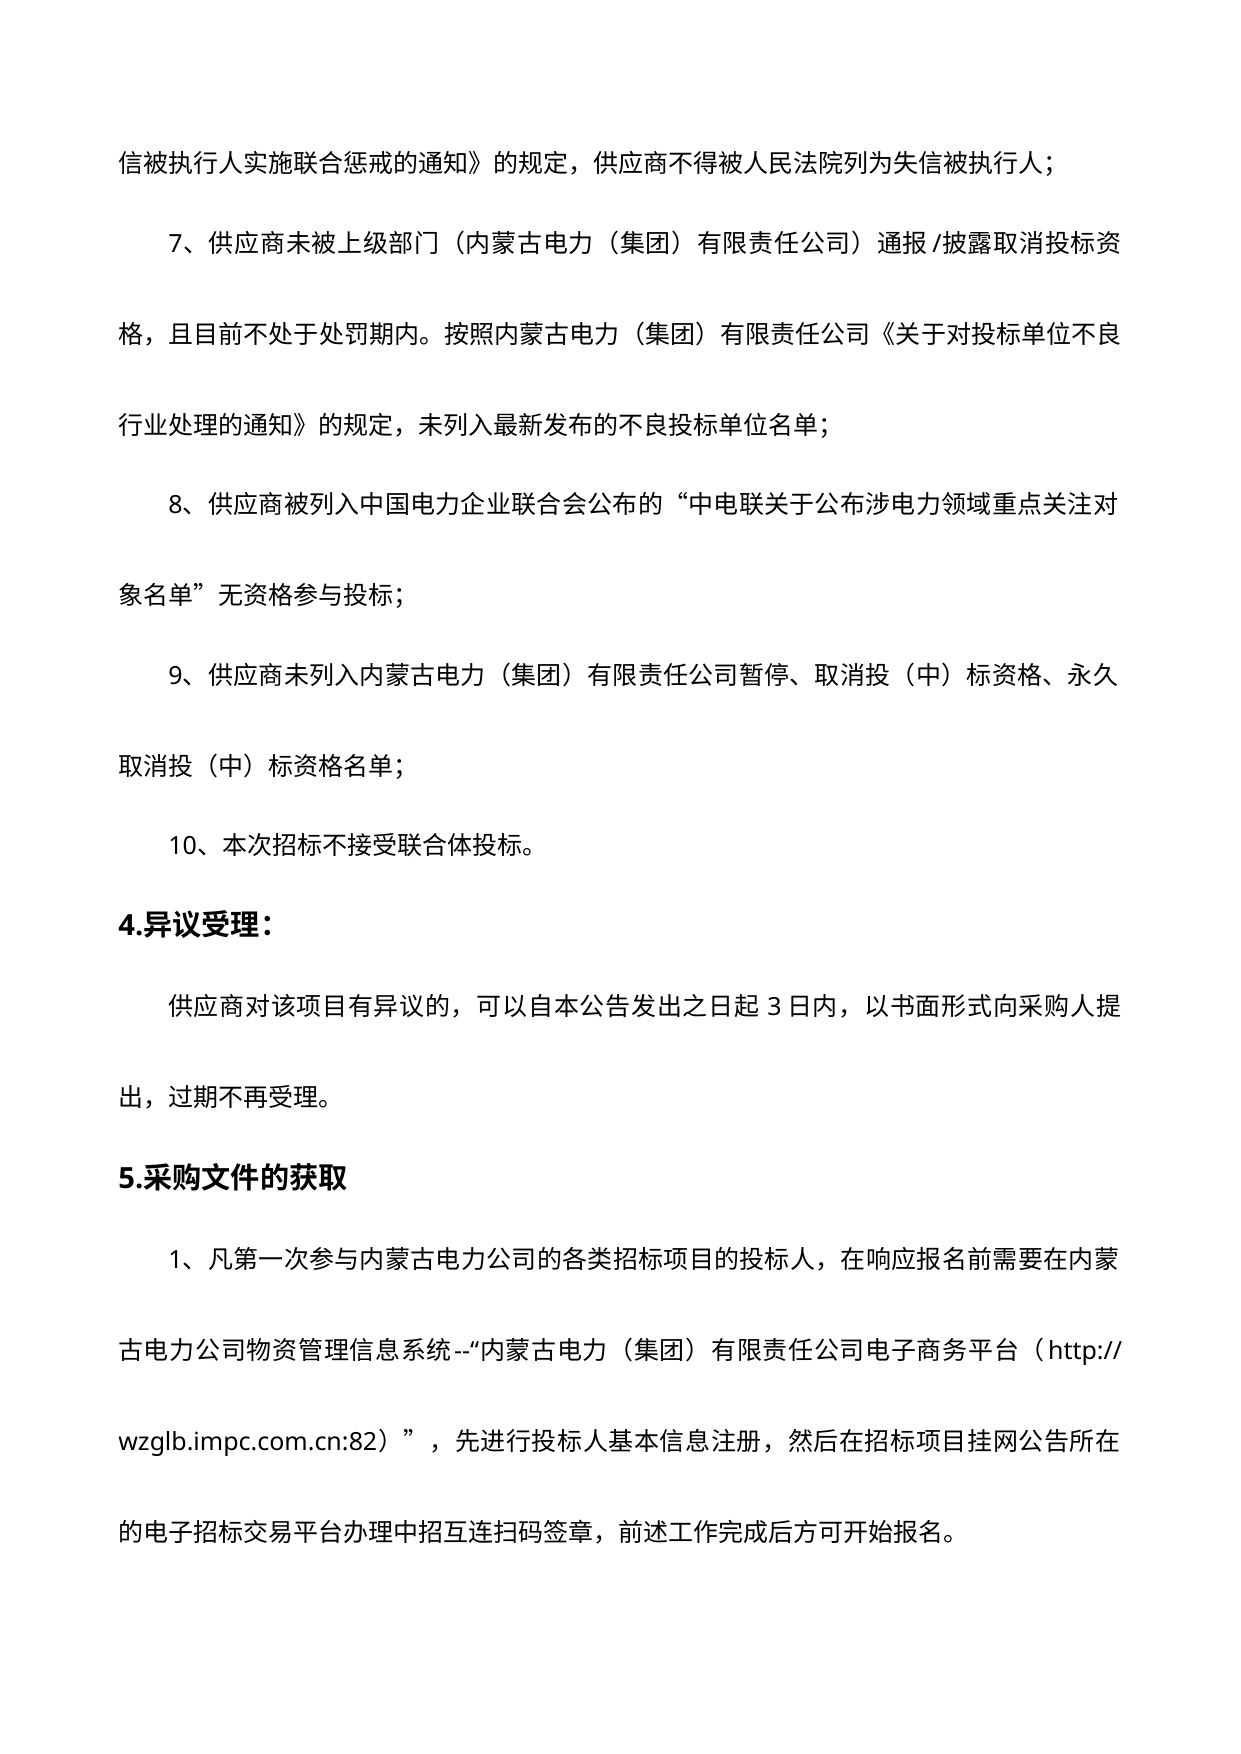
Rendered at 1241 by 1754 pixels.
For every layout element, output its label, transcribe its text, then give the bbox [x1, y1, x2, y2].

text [118, 129, 1122, 194]
text 7、供应商未被上级部门（内蒙古电力（集团）有限责任公司）通报/披露取消投标资格，且目前不处于处罚期内。按照内蒙古电力（集团）有限责任公司《关于对投标单位不良行业处理的通知》的规定，未列入最新发布的不良投标单位名单； [118, 209, 1122, 456]
text 供应商对该项目有异议的，可以自本公告发出之日起3日内，以书面形式向采购人提出，过期不再受理。 [118, 972, 1122, 1128]
text 1、凡第一次参与内蒙古电力公司的各类招标项目的投标人，在响应报名前需要在内蒙古电力公司物资管理信息系统--“内蒙古电力（集团）有限责任公司电子商务平台（http://wzglb.impc.com.cn:82）”，先进行投标人基本信息注册，然后在招标项目挂网公告所在的电子招标交易平台办理中招互连扫码签章，前述工作完成后方可开始报名。 [118, 1225, 1122, 1563]
text 8、供应商被列入中国电力企业联合会公布的“中电联关于公布涉电力领域重点关注对象名单”无资格参与投标； [118, 470, 1122, 626]
text 4.异议受理： [118, 891, 1122, 956]
text 10、本次招标不接受联合体投标。 [118, 811, 1122, 876]
text 5.采购文件的获取 [118, 1143, 1122, 1208]
text 9、供应商未列入内蒙古电力（集团）有限责任公司暂停、取消投（中）标资格、永久取消投（中）标资格名单； [118, 641, 1122, 797]
